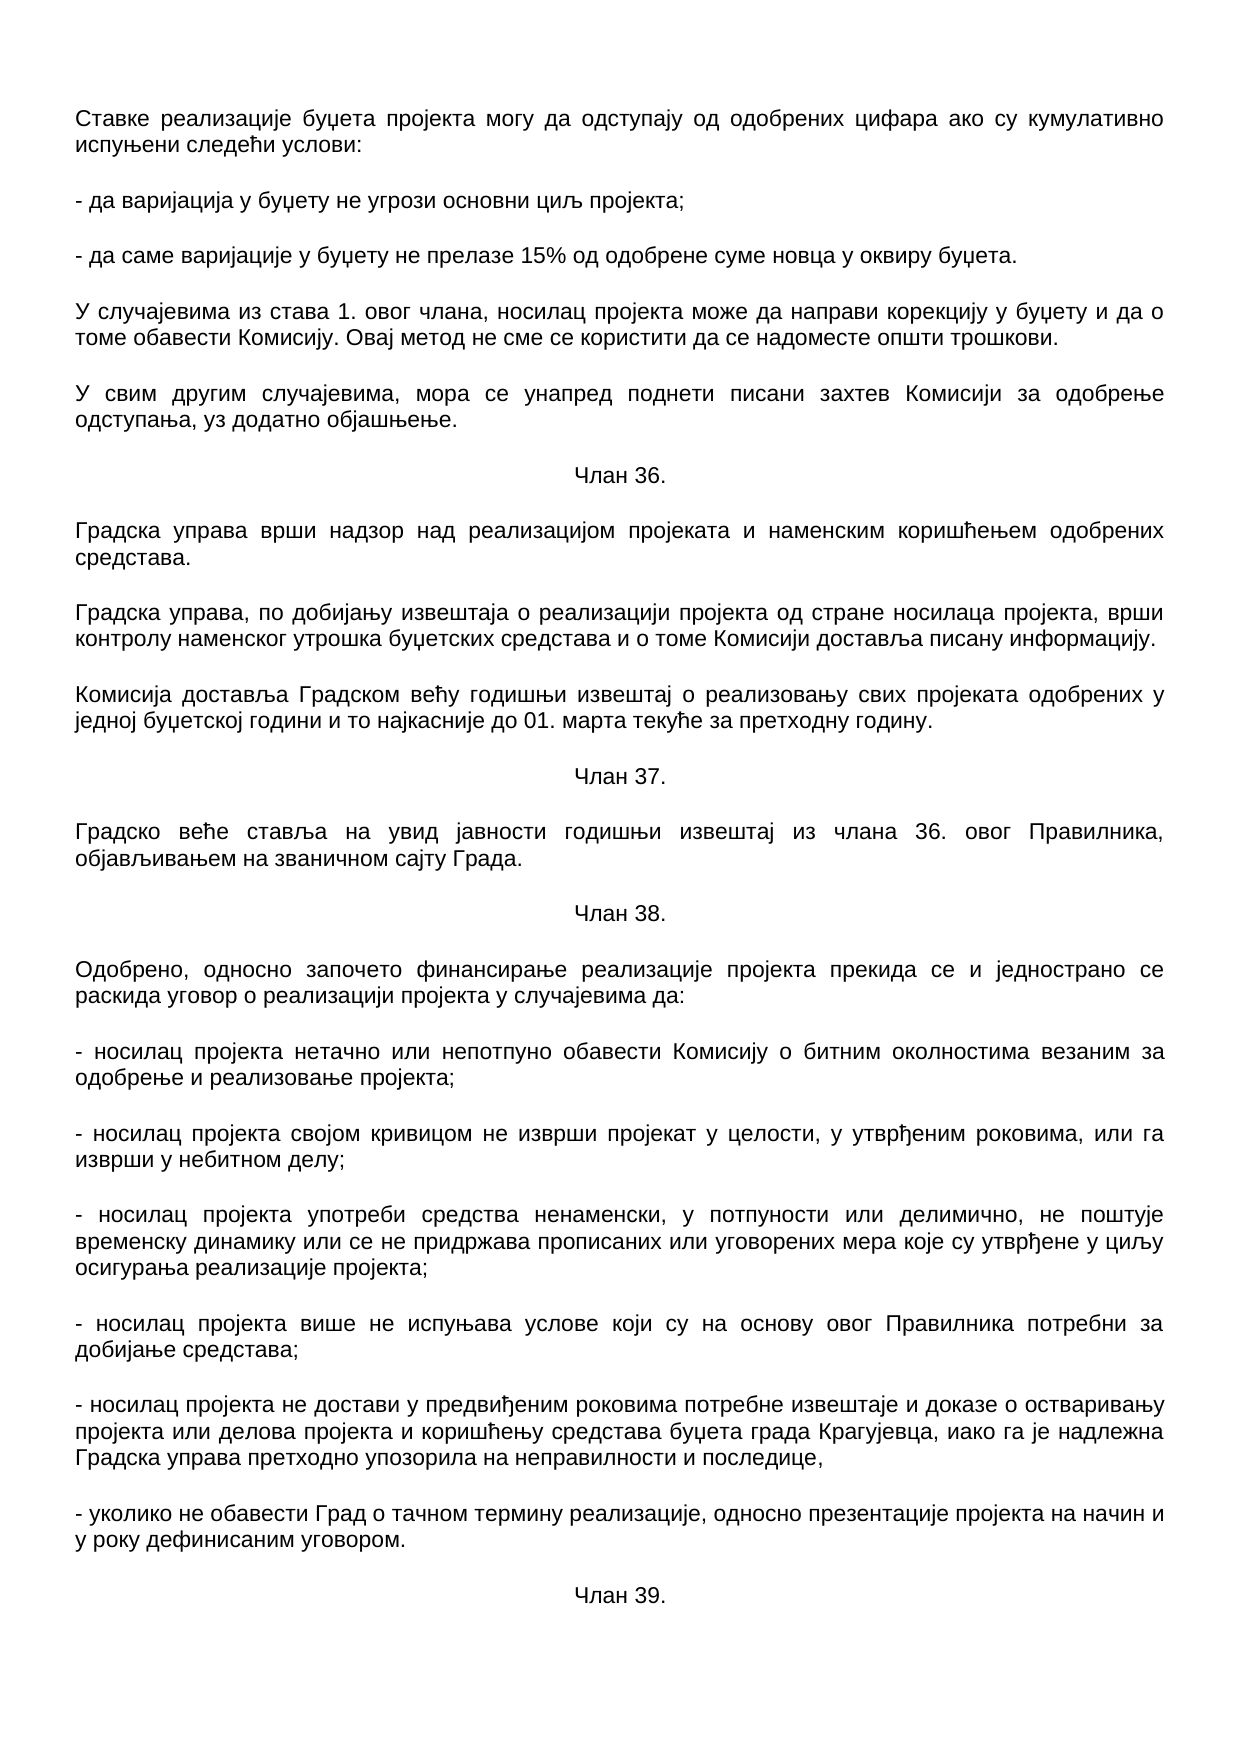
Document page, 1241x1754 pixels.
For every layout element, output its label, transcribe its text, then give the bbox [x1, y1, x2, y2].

text - носилац пројекта употреби средства ненаменски, у потпуности или делимично, не поштује временску динамику или се не придржава прописаних или уговорених мера које су утврђене у циљу осигурања реализације пројекта; [75, 1201, 1165, 1280]
text - носилац пројекта нетачно или непотпуно обавести Комисију о битним околностима везаним за одобрење и реализовање пројекта; [75, 1038, 1165, 1090]
text Комисија доставља Градском већу годишњи извештај о реализовању свих пројеката одобрених у једној буџетској години и то најкасније до 01. марта текуће за претходну годину. [75, 681, 1165, 734]
text Ставке реализације буџета пројекта могу да одступају од одобрених цифара ако су кумулативно испуњени следећи услови: [75, 105, 1165, 158]
text - носилац пројекта не достави у предвиђеним роковима потребне извештаје и доказе о остваривању пројекта или делова пројекта и коришћењу средстава буџета града Крагујевца, иако га је надлежна Градска управа претходно упозорила на неправилности и последице, [75, 1391, 1165, 1471]
text - да саме варијације у буџету не прелазe 15% од одобрене суме новца у оквиру буџета. [75, 242, 1165, 269]
text Градско веће ставља на увид јавности годишњи извештај из члана 36. овог Правилника, објављивањем на званичном сајту Града. [75, 818, 1165, 871]
text - носилац пројекта својом кривицом не изврши пројекат у целости, у утврђеним роковима, или га изврши у небитном делу; [75, 1119, 1165, 1172]
text Члан 39. [75, 1582, 1165, 1608]
text - да варијација у буџету не угрози основни циљ пројекта; [75, 187, 1165, 213]
text Члан 36. [75, 462, 1165, 488]
text Градска управа врши надзор над реализацијом пројеката и наменским коришћењем одобрених средстава. [75, 517, 1165, 570]
text Члан 38. [75, 900, 1165, 927]
text У свим другим случајевима, мора се унапред поднети писани захтев Комисији за одобрење одступања, уз додатно објашњење. [75, 380, 1165, 432]
text Члан 37. [75, 763, 1165, 789]
text - уколико не обавести Град о тачном термину реализације, односно презентације пројекта на начин и у року дефинисаним уговором. [75, 1500, 1165, 1552]
text Одобрено, односно започето финансирање реализације пројекта прекида се и једнострано се раскида уговор о реализацији пројекта у случајевима да: [75, 956, 1165, 1008]
text Градска управа, по добијању извештаја о реализацији пројекта од стране носилаца пројекта, врши контролу наменског утрошка буџетских средстава и о томе Комисији доставља писану информацију. [75, 599, 1165, 652]
text У случајевима из става 1. овог члана, носилац пројекта може да направи корекцију у буџету и да о томе обавести Комисију. Овај метод не сме се користити да се надоместе општи трошкови. [75, 298, 1165, 351]
text - носилац пројекта више не испуњава услове који су на основу овог Правилника потребни за добијање средстава; [75, 1309, 1165, 1362]
